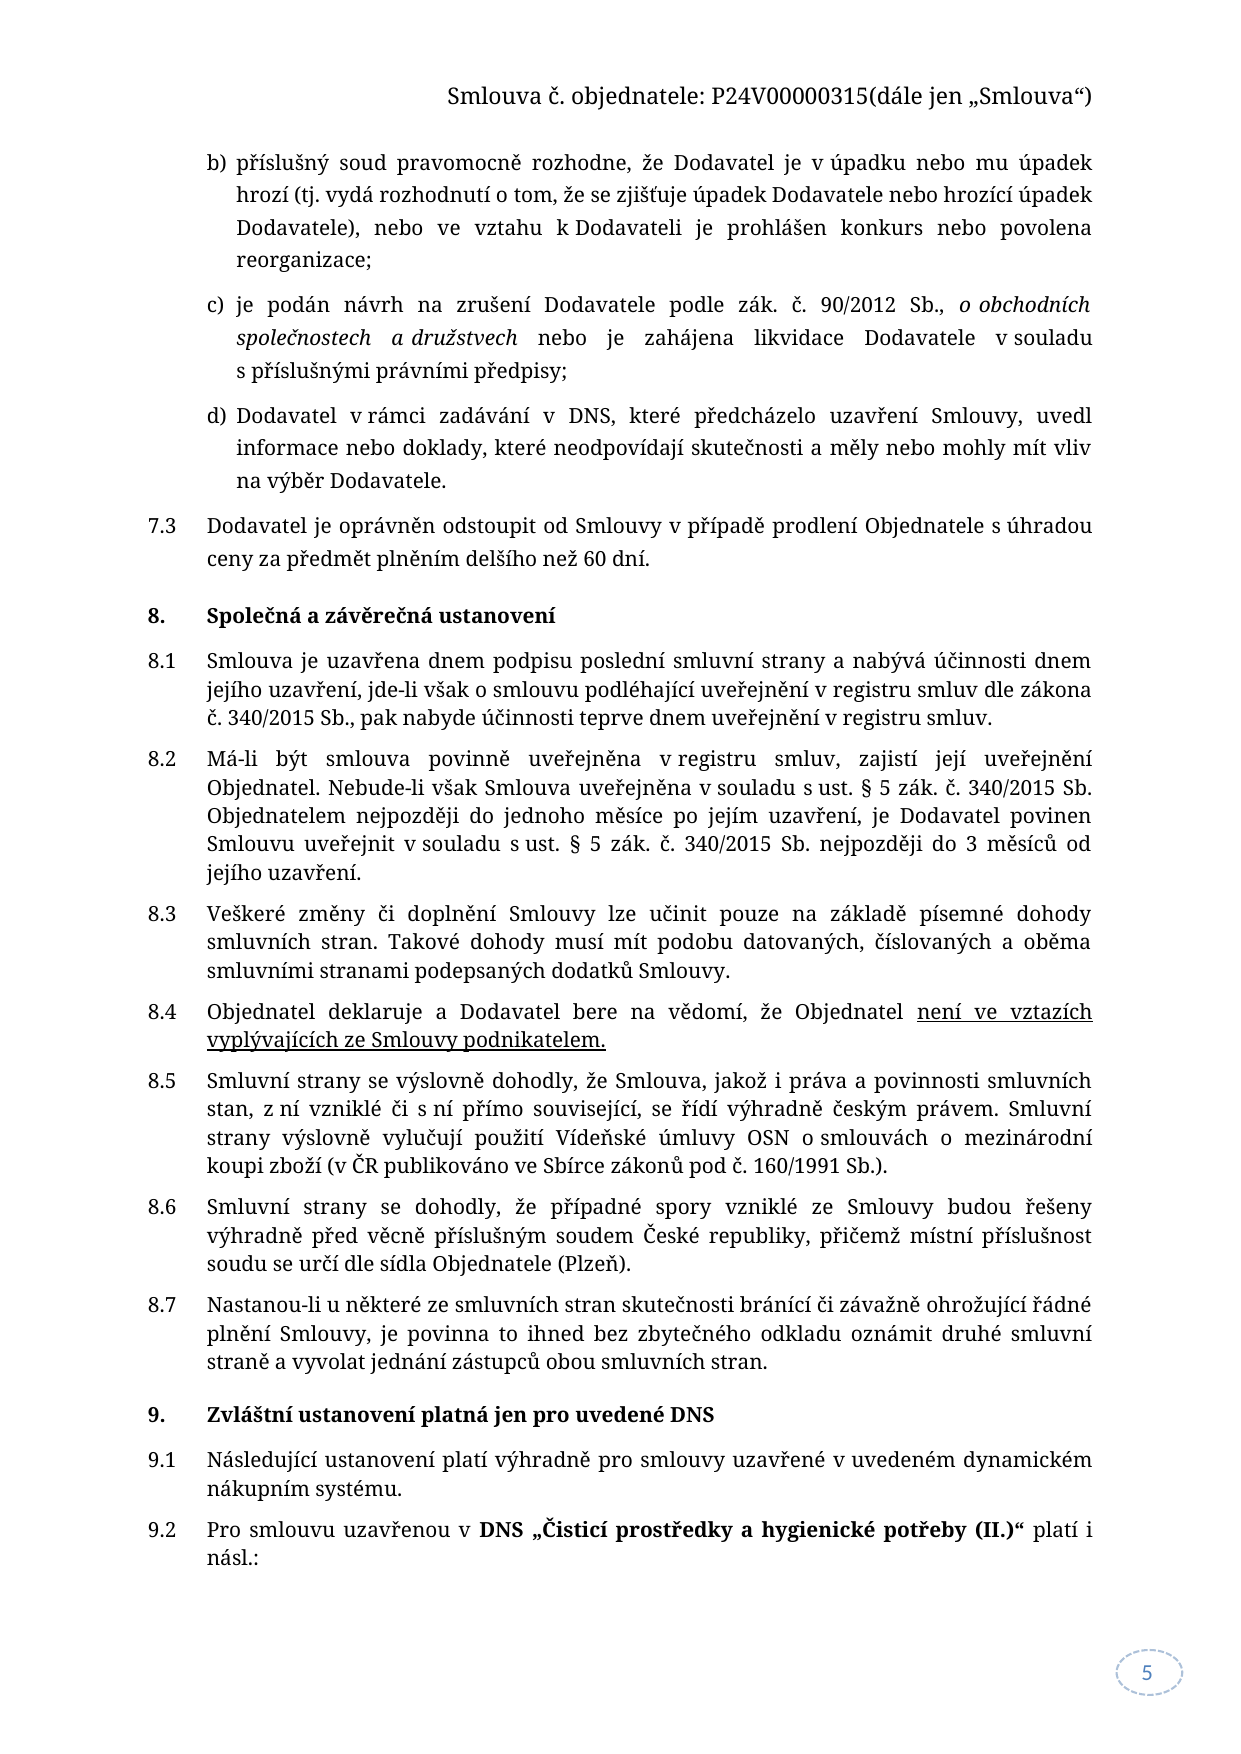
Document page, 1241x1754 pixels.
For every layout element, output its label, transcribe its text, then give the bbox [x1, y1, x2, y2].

list Dodavatel v rámci zadávání v DNS, které předcházelo uzavření Smlouvy, uvedl informace nebo doklady, které neodpovídají skutečnosti a měly nebo mohly mít vliv na výběr Dodavatele. [207, 401, 1093, 494]
list Nastanou-li u některé ze smluvních stran skutečnosti bránící či závažně ohrožující řádné plnění Smlouvy, je povinna to ihned bez zbytečného odkladu oznámit druhé smluvní straně a vyvolat jednání zástupců obou smluvních stran. [148, 1290, 1093, 1376]
list Dodavatel je oprávněn odstoupit od Smlouvy v případě prodlení Objednatele s úhradou ceny za předmět plněním delšího než 60 dní. [148, 511, 1093, 572]
list Pro smlouvu uzavřenou v DNS „Čisticí prostředky a hygienické potřeby (II.)“ platí i násl.: [148, 1515, 1093, 1572]
list příslušný soud pravomocně rozhodne, že Dodavatel je v úpadku nebo mu úpadek hrozí (tj. vydá rozhodnutí o tom, že se zjišťuje úpadek Dodavatele nebo hrozící úpadek Dodavatele), nebo ve vztahu k Dodavateli je prohlášen konkurs nebo povolena reorganizace; [207, 148, 1093, 274]
list Zvláštní ustanovení platná jen pro uvedené DNS [148, 1401, 1093, 1429]
list Objednatel deklaruje a Dodavatel bere na vědomí, že Objednatel není ve vztazích vyplývajících ze Smlouvy podnikatelem. [148, 997, 1093, 1054]
list Společná a závěrečná ustanovení [148, 601, 1093, 630]
list Následující ustanovení platí výhradně pro smlouvy uzavřené v uvedeném dynamickém nákupním systému. [148, 1446, 1093, 1502]
list Smluvní strany se výslovně dohodly, že Smlouva, jakož i práva a povinnosti smluvních stan, z ní vzniklé či s ní přímo související, se řídí výhradně českým právem. Smluvní strany výslovně vylučují použití Vídeňské úmluvy OSN o smlouvách o mezinárodní koupi zboží (v ČR publikováno ve Sbírce zákonů pod č. 160/1991 Sb.). [148, 1066, 1093, 1180]
list Má-li být smlouva povinně uveřejněna v registru smluv, zajistí její uveřejnění Objednatel. Nebude-li však Smlouva uveřejněna v souladu s ust. § 5 zák. č. 340/2015 Sb. Objednatelem nejpozději do jednoho měsíce po jejím uzavření, je Dodavatel povinen Smlouvu uveřejnit v souladu s ust. § 5 zák. č. 340/2015 Sb. nejpozději do 3 měsíců od jejího uzavření. [148, 744, 1093, 886]
list Smluvní strany se dohodly, že případné spory vzniklé ze Smlouvy budou řešeny výhradně před věcně příslušným soudem České republiky, přičemž místní příslušnost soudu se určí dle sídla Objednatele (Plzeň). [148, 1192, 1093, 1278]
list je podán návrh na zrušení Dodavatele podle zák. č. 90/2012 Sb., o obchodních společnostech a družstvech nebo je zahájena likvidace Dodavatele v souladu s příslušnými právními předpisy; [207, 291, 1093, 384]
list Smlouva je uzavřena dnem podpisu poslední smluvní strany a nabývá účinnosti dnem jejího uzavření, jde-li však o smlouvu podléhající uveřejnění v registru smluv dle zákona č. 340/2015 Sb., pak nabyde účinnosti teprve dnem uveřejnění v registru smluv. [148, 646, 1093, 732]
list Veškeré změny či doplnění Smlouvy lze učinit pouze na základě písemné dohody smluvních stran. Takové dohody musí mít podobu datovaných, číslovaných a oběma smluvními stranami podepsaných dodatků Smlouvy. [148, 899, 1093, 984]
